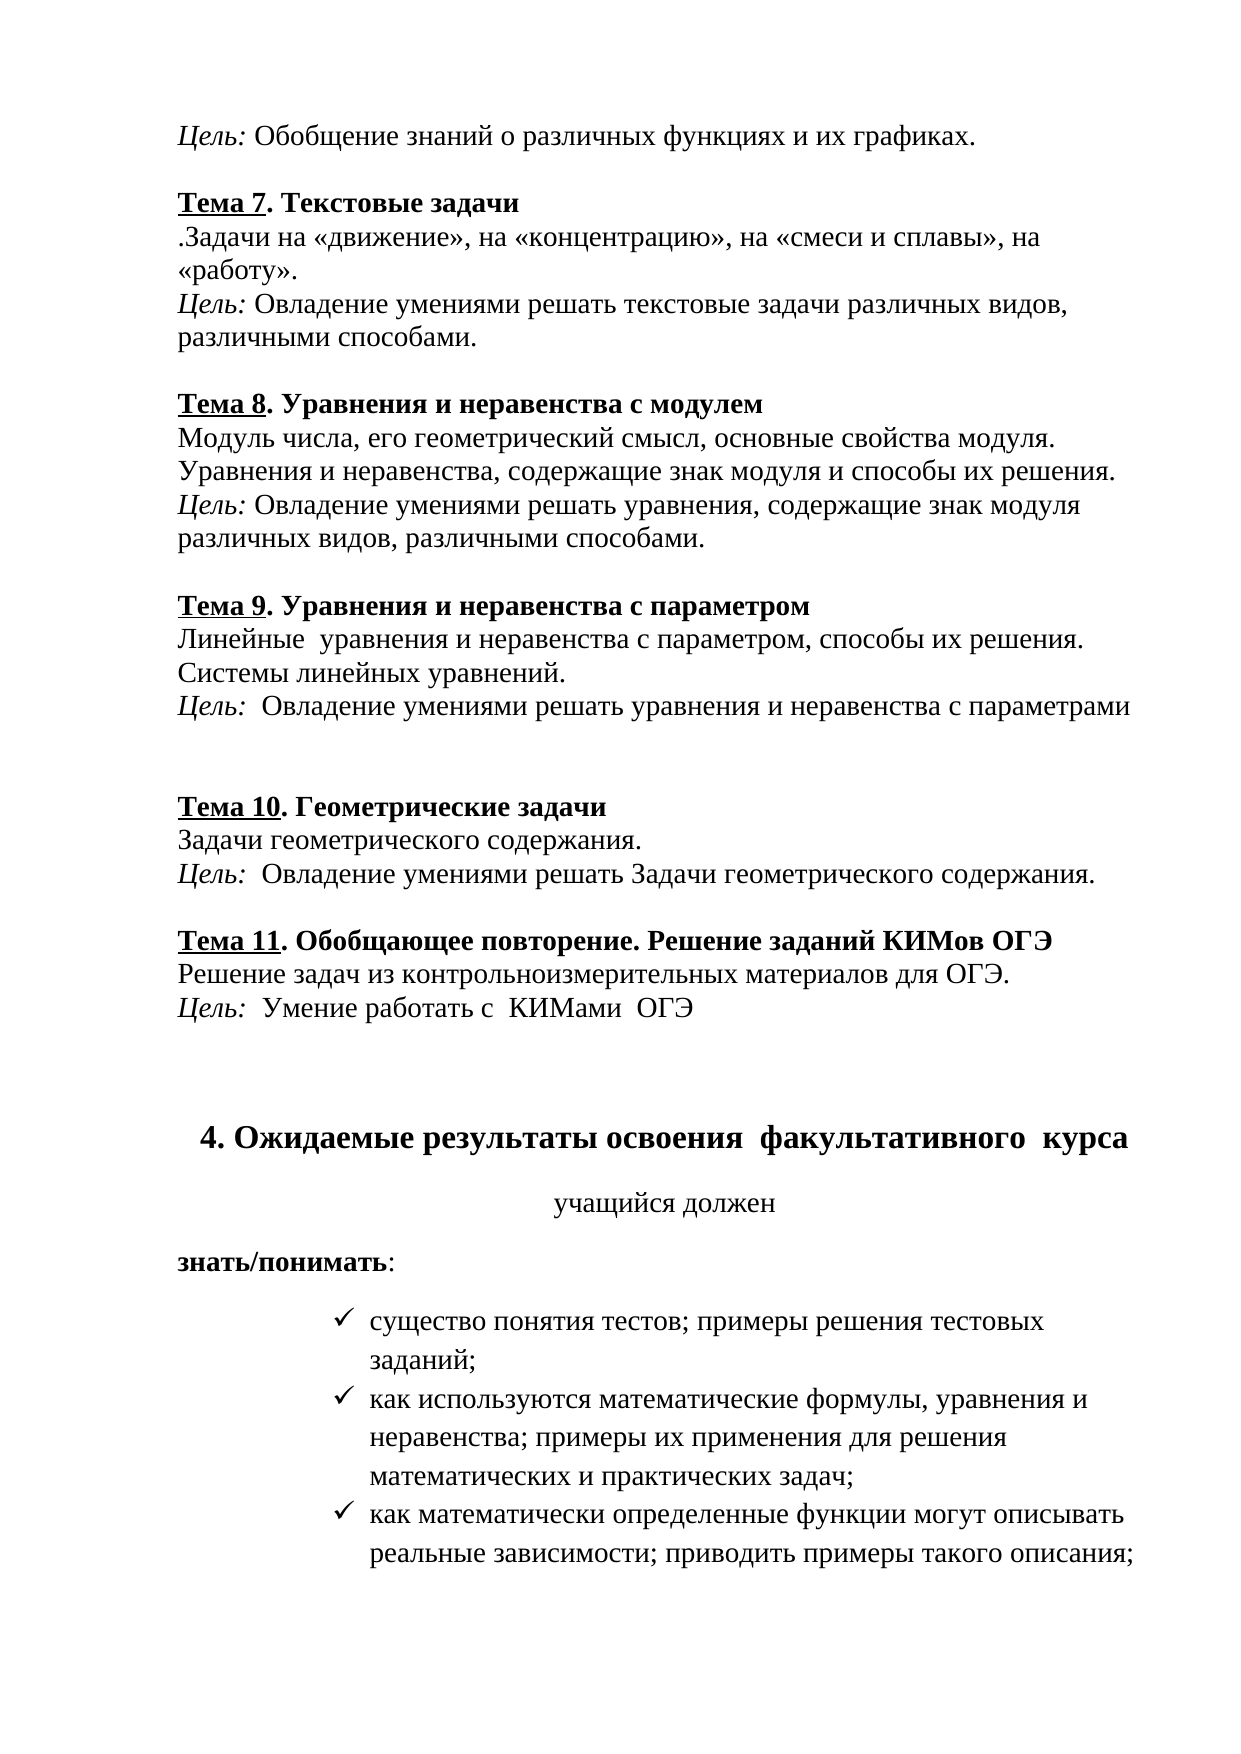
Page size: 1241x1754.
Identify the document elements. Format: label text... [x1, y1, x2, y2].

text Цель: Овладение умениями решать текстовые задачи различных видов, различными способами. [177, 286, 1152, 353]
text Цель: Овладение умениями решать уравнения и неравенства с параметрами [177, 688, 1152, 722]
list как используются математические формулы, уравнения и неравенства; примеры их применения для решения математических и практических задач; [332, 1381, 1152, 1491]
text Тема 10. Геометрические задачи [177, 789, 1152, 822]
text Цель: Умение работать с КИМами ОГЭ [177, 990, 1152, 1024]
text Тема 8. Уравнения и неравенства с модулем [177, 386, 1152, 420]
text Тема 11. Обобщающее повторение. Решение заданий КИМов ОГЭ [177, 923, 1152, 957]
text знать/понимать: [177, 1244, 1152, 1278]
text .Задачи на «движение», на «концентрацию», на «смеси и сплавы», на «работу». [177, 219, 1152, 286]
text 4. Ожидаемые результаты освоения факультативного курса [177, 1117, 1152, 1156]
text Цель: Овладение умениями решать Задачи геометрического содержания. [177, 856, 1152, 889]
list как математически определенные функции могут описывать реальные зависимости; приводить примеры такого описания; [332, 1496, 1152, 1569]
text Модуль числа, его геометрический смысл, основные свойства модуля. Уравнения и неравенства, содержащие знак модуля и способы их решения. [177, 420, 1152, 487]
text учащийся должен [177, 1185, 1152, 1218]
text Цель: Овладение умениями решать уравнения, содержащие знак модуля различных видов, различными способами. [177, 487, 1152, 554]
text Линейные уравнения и неравенства с параметром, способы их решения. Системы линейных уравнений. [177, 621, 1152, 688]
text Тема 9. Уравнения и неравенства с параметром [177, 588, 1152, 621]
text Тема 7. Текстовые задачи [177, 185, 1152, 219]
text Задачи геометрического содержания. [177, 822, 1152, 856]
text Цель: Обобщение знаний о различных функциях и их графиках. [177, 118, 1152, 152]
text Решение задач из контрольноизмерительных материалов для ОГЭ. [177, 957, 1152, 990]
list существо понятия тестов; примеры решения тестовых заданий; [332, 1303, 1152, 1376]
